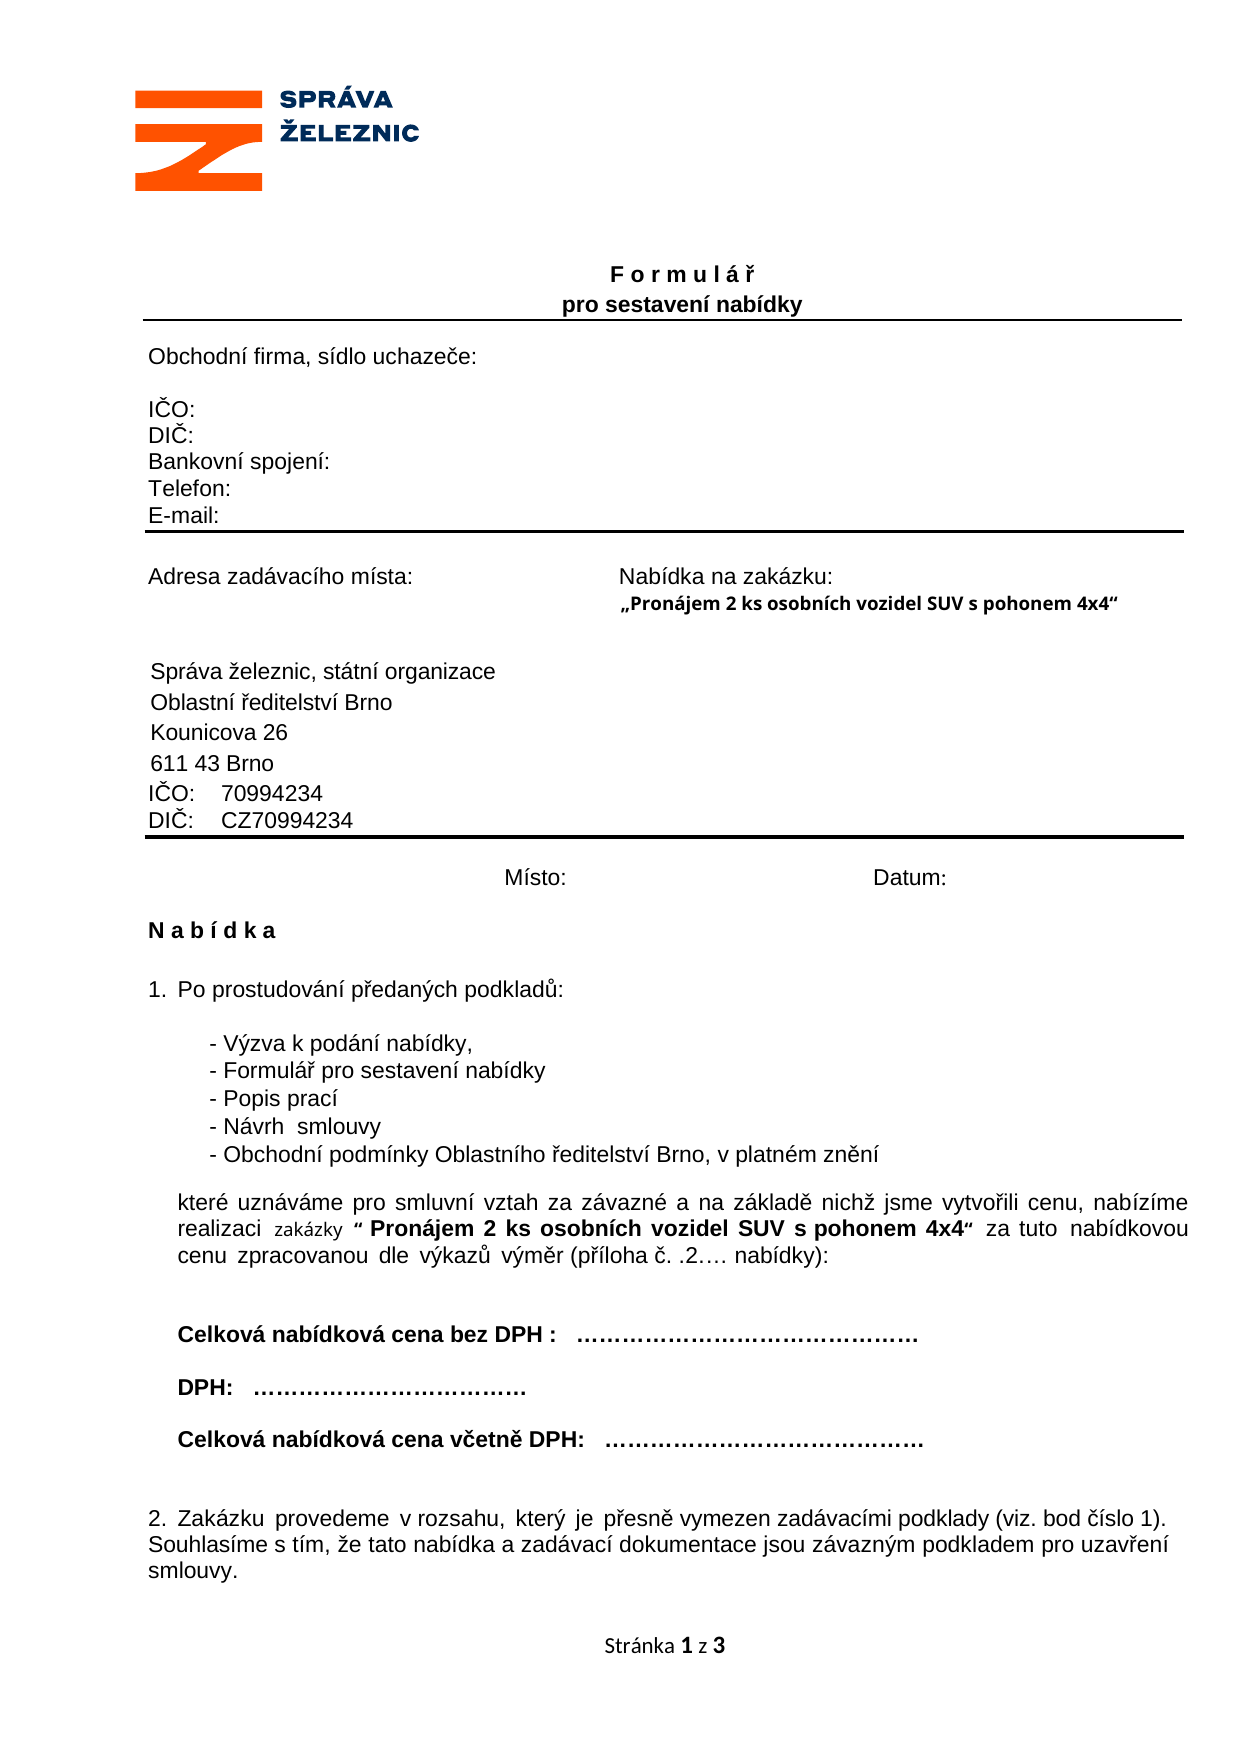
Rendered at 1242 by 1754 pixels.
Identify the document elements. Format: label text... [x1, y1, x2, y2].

text Místo: Datum: [430, 862, 1194, 891]
text - Návrh smlouvy [135, 1113, 1194, 1139]
text E-mail: [148, 502, 858, 528]
text DIČ: CZ70994234 [148, 807, 1196, 833]
text Adresa zadávacího místa: Nabídka na zakázku: [148, 563, 1196, 590]
text Správa železnic, státní organizace [135, 658, 1194, 684]
text Telefon: [148, 476, 960, 502]
text N a b í d k a [148, 917, 1201, 942]
text Bankovní spojení: [148, 449, 1196, 475]
text Kounicova 26 [135, 719, 1194, 746]
text - Výzva k podání nabídky, [135, 1030, 1194, 1056]
text - Obchodní podmínky Oblastního ředitelství Brno, v platném znění [135, 1141, 1194, 1167]
text Celková nabídková cena bez DPH : ……………………………………… [177, 1321, 1184, 1347]
text DIČ: [148, 423, 923, 449]
text Celková nabídková cena včetně DPH: …………………………………… [177, 1426, 1184, 1453]
text 1. Po prostudování předaných podkladů: [148, 976, 1196, 1002]
text IČO: 70994234 [148, 780, 1196, 807]
text 611 43 Brno [135, 750, 1194, 776]
text 2. Zakázku provedeme v rozsahu, který je přesně vymezen zadávacími podklady (viz. bod číslo 1). Souhlasíme s tím, že tato nabídka a zadávací dokumentace jsou závazným podkladem pro uzavření smlouvy. [148, 1505, 1196, 1584]
text pro sestavení nabídky [180, 291, 1184, 317]
text IČO: [148, 397, 1242, 423]
text „Pronájem 2 ks osobních vozidel SUV s pohonem 4x4“ [620, 590, 1196, 616]
text Oblastní ředitelství Brno [135, 689, 1194, 715]
text - Popis prací [135, 1085, 1194, 1112]
text které uznáváme pro smluvní vztah za závazné a na základě nichž jsme vytvořili cenu, nabízíme realizaci zakázky “ Pronájem 2 ks osobních vozidel SUV s pohonem 4x4“ za tuto nabídkovou cenu zpracovanou dle výkazů výměr (příloha č. .2.… nabídky): [177, 1189, 1189, 1268]
text Obchodní firma, sídlo uchazeče: [148, 343, 1202, 370]
text F o r m u l á ř [180, 261, 1184, 287]
text - Formulář pro sestavení nabídky [135, 1057, 1194, 1084]
text DPH: ……………………………… [177, 1373, 1184, 1400]
